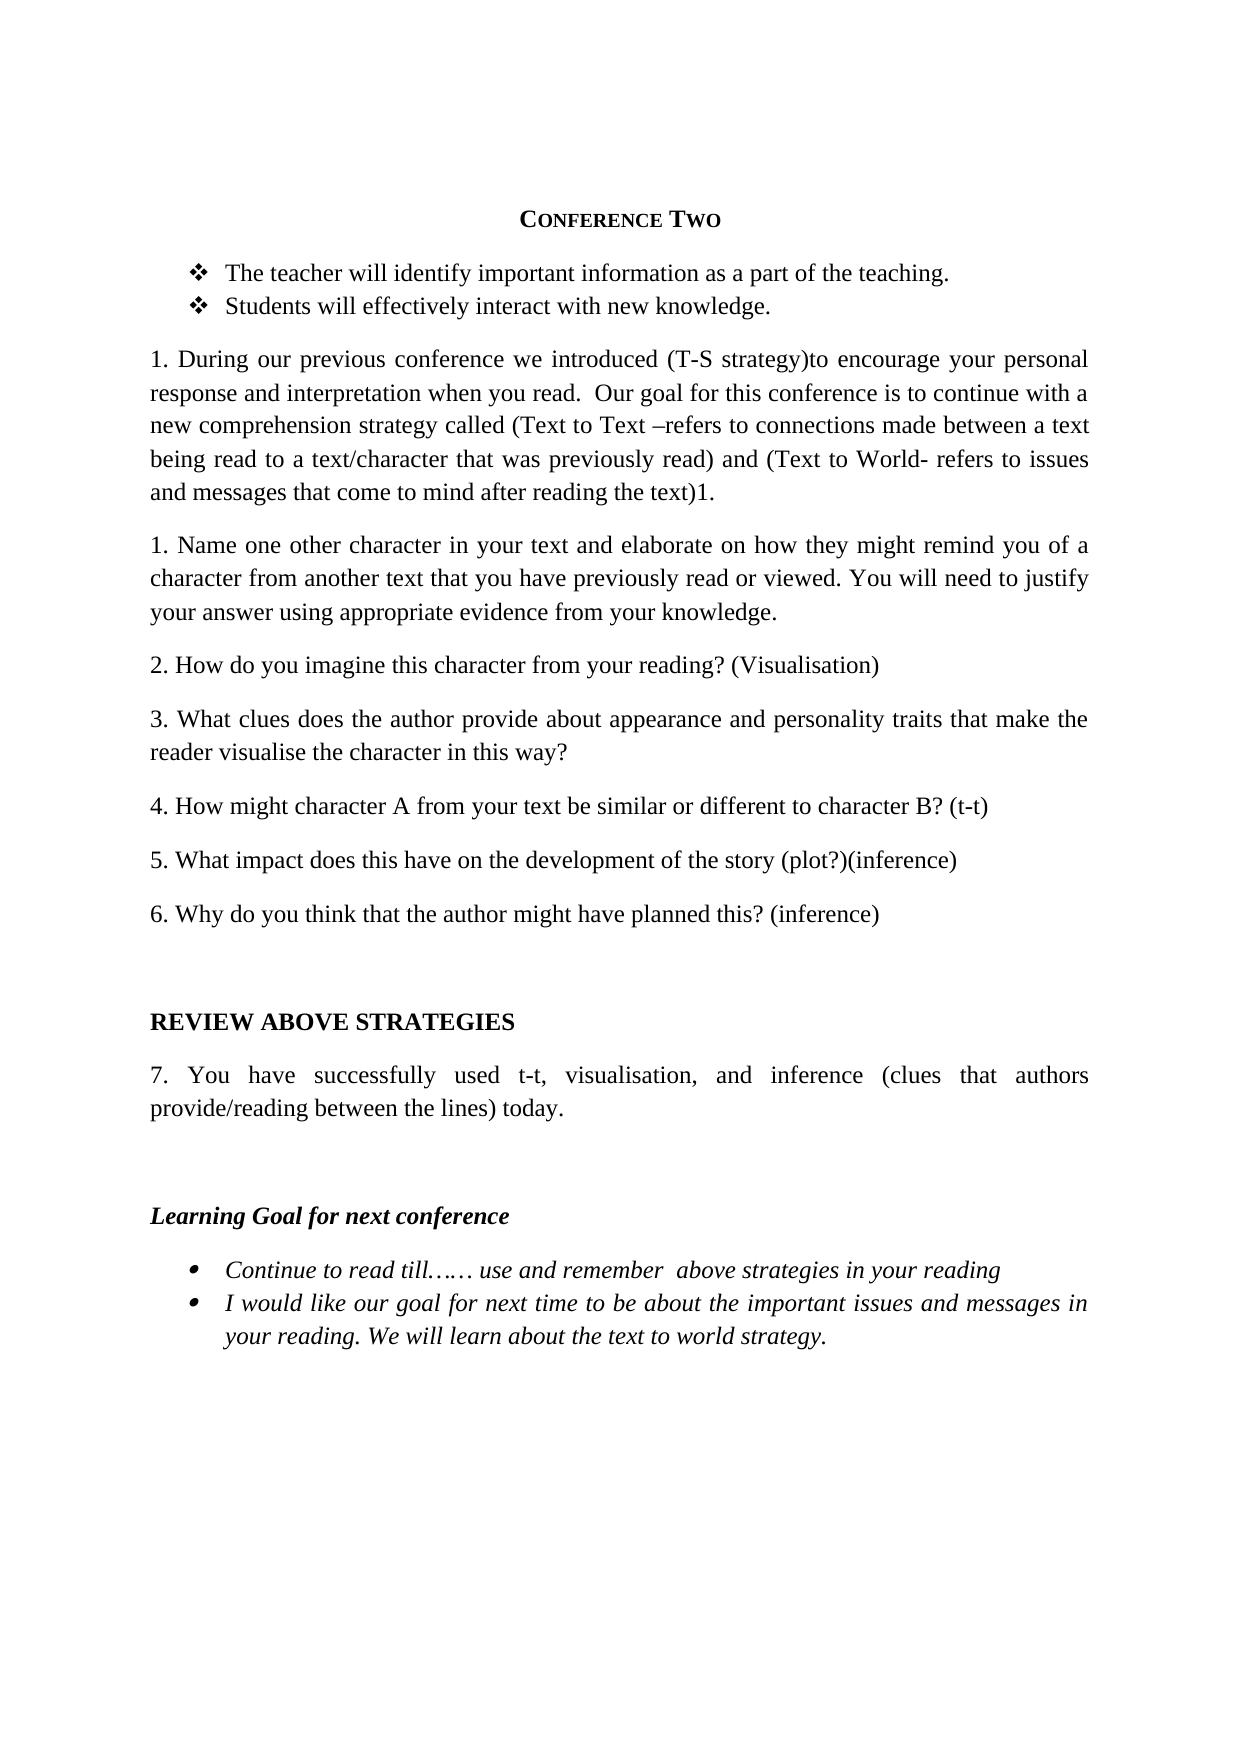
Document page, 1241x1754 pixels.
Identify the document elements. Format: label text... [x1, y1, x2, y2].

text 7. You have successfully used t-t, visualisation, and inference (clues that authors provide/reading between the lines) today. [150, 1060, 1090, 1122]
text 1. During our previous conference we introduced (T-S strategy)to encourage your personal response and interpretation when you read. Our goal for this conference is to continue with a new comprehension strategy called (Text to Text –refers to connections made between a text being read to a text/character that was previously read) and (Text to World- refers to issues and messages that come to mind after reading the text)1. [150, 344, 1090, 505]
text 3. What clues does the author provide about appearance and personality traits that make the reader visualise the character in this way? [150, 704, 1090, 766]
text 6. Why do you think that the author might have planned this? (inference) [150, 899, 1090, 928]
text 1. Name one other character in your text and elaborate on how they might remind you of a character from another text that you have previously read or viewed. You will need to justify your answer using appropriate evidence from your knowledge. [150, 531, 1090, 625]
text 4. How might character A from your text be similar or different to character B? (t-t) [150, 791, 1090, 820]
text Conference Two [150, 204, 1090, 233]
text Learning Goal for next conference [150, 1201, 1090, 1230]
text REVIEW ABOVE STRATEGIES [150, 1007, 1090, 1035]
text 2. How do you imagine this character from your reading? (Visualisation) [150, 650, 1090, 679]
text 5. What impact does this have on the development of the story (plot?)(inference) [150, 845, 1090, 874]
list Continue to read till…… use and remember above strategies in your reading [187, 1255, 1090, 1284]
list The teacher will identify important information as a part of the teaching. [187, 258, 1090, 286]
list I would like our goal for next time to be about the important issues and messages in your reading. We will learn about the text to world strategy. [187, 1288, 1090, 1350]
list Students will effectively interact with new knowledge. [187, 291, 1090, 319]
